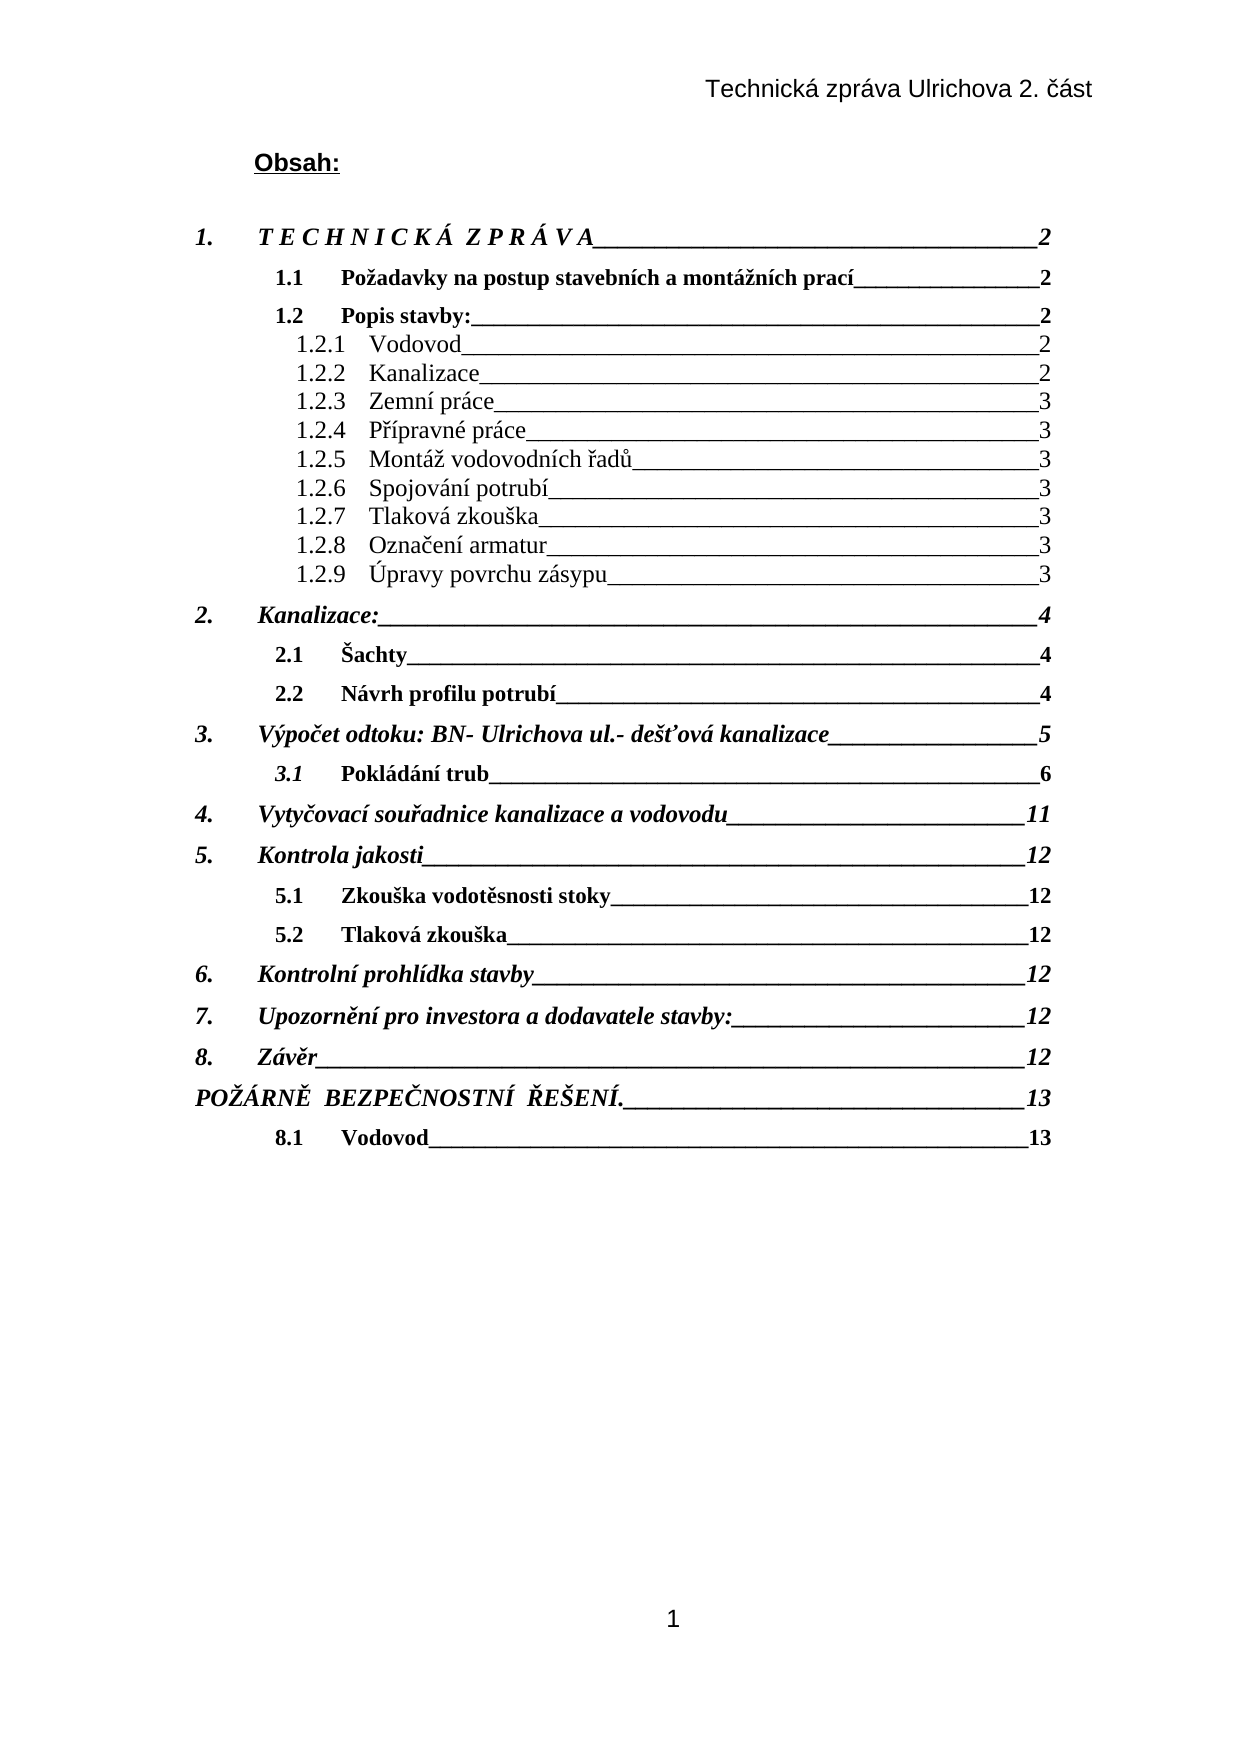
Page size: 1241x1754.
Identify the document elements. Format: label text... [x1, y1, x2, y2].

text 8. Závěr 12 [195, 1042, 1093, 1071]
text POŽÁRNĚ BEZPEČNOSTNÍ ŘEŠENÍ. 13 [195, 1083, 1093, 1112]
text 1.2.5 Montáž vodovodních řadů 3 [237, 444, 1093, 473]
text 2.1 Šachty 4 [216, 641, 1093, 668]
text 3.1 Pokládání trub 6 [216, 760, 1093, 787]
text 6. Kontrolní prohlídka stavby 12 [195, 959, 1093, 988]
text 2. Kanalizace: 4 [195, 600, 1093, 629]
text 3. Výpočet odtoku: BN- Ulrichova ul.- dešťová kanalizace 5 [195, 719, 1093, 748]
text 1.2.3 Zemní práce 3 [237, 386, 1093, 415]
text 1.1 Požadavky na postup stavebních a montážních prací 2 [216, 264, 1093, 290]
text 1. T E C H N I C K Á Z P R Á V A 2 [195, 222, 1093, 251]
text 5.1 Zkouška vodotěsnosti stoky 12 [216, 882, 1093, 908]
text 1.2.8 Označení armatur 3 [237, 530, 1093, 559]
text Obsah: [195, 148, 1093, 176]
text 7. Upozornění pro investora a dodavatele stavby: 12 [195, 1001, 1093, 1029]
text 2.2 Návrh profilu potrubí 4 [216, 680, 1093, 707]
text 1.2.7 Tlaková zkouška 3 [237, 501, 1093, 530]
text 1.2.9 Úpravy povrchu zásypu 3 [237, 559, 1093, 588]
text 1.2.4 Přípravné práce 3 [237, 415, 1093, 444]
text 1.2.2 Kanalizace 2 [237, 358, 1093, 386]
text 1.2.1 Vodovod 2 [237, 329, 1093, 358]
text 5. Kontrola jakosti 12 [195, 841, 1093, 869]
text 4. Vytyčovací souřadnice kanalizace a vodovodu 11 [195, 799, 1093, 828]
text 5.2 Tlaková zkouška 12 [216, 921, 1093, 947]
text 1.2.6 Spojování potrubí 3 [237, 473, 1093, 501]
text 8.1 Vodovod 13 [216, 1124, 1093, 1151]
text 1.2 Popis stavby: 2 [216, 303, 1093, 329]
